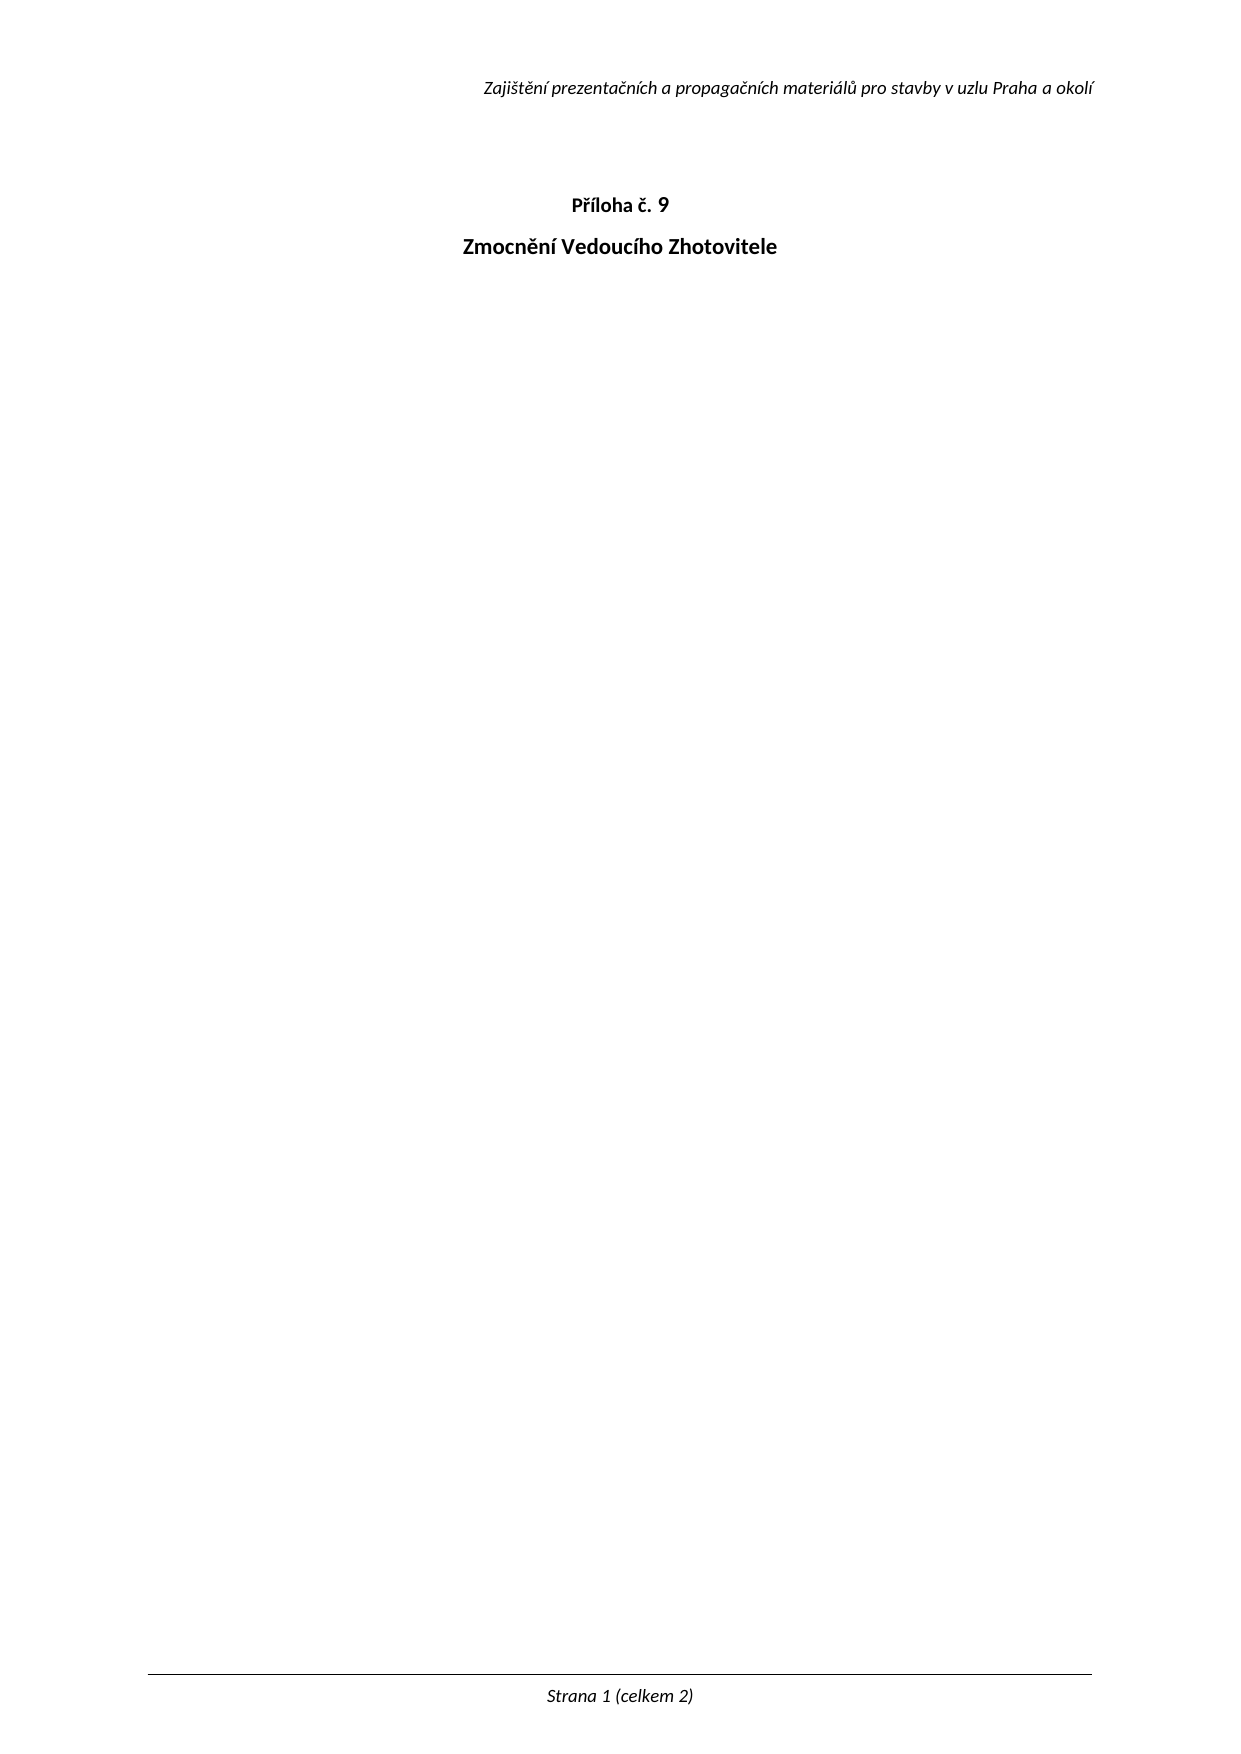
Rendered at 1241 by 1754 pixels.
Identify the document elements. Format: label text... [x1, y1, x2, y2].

text Zmocnění Vedoucího Zhotovitele [148, 231, 1092, 260]
text Příloha č. 9 [148, 189, 1092, 218]
